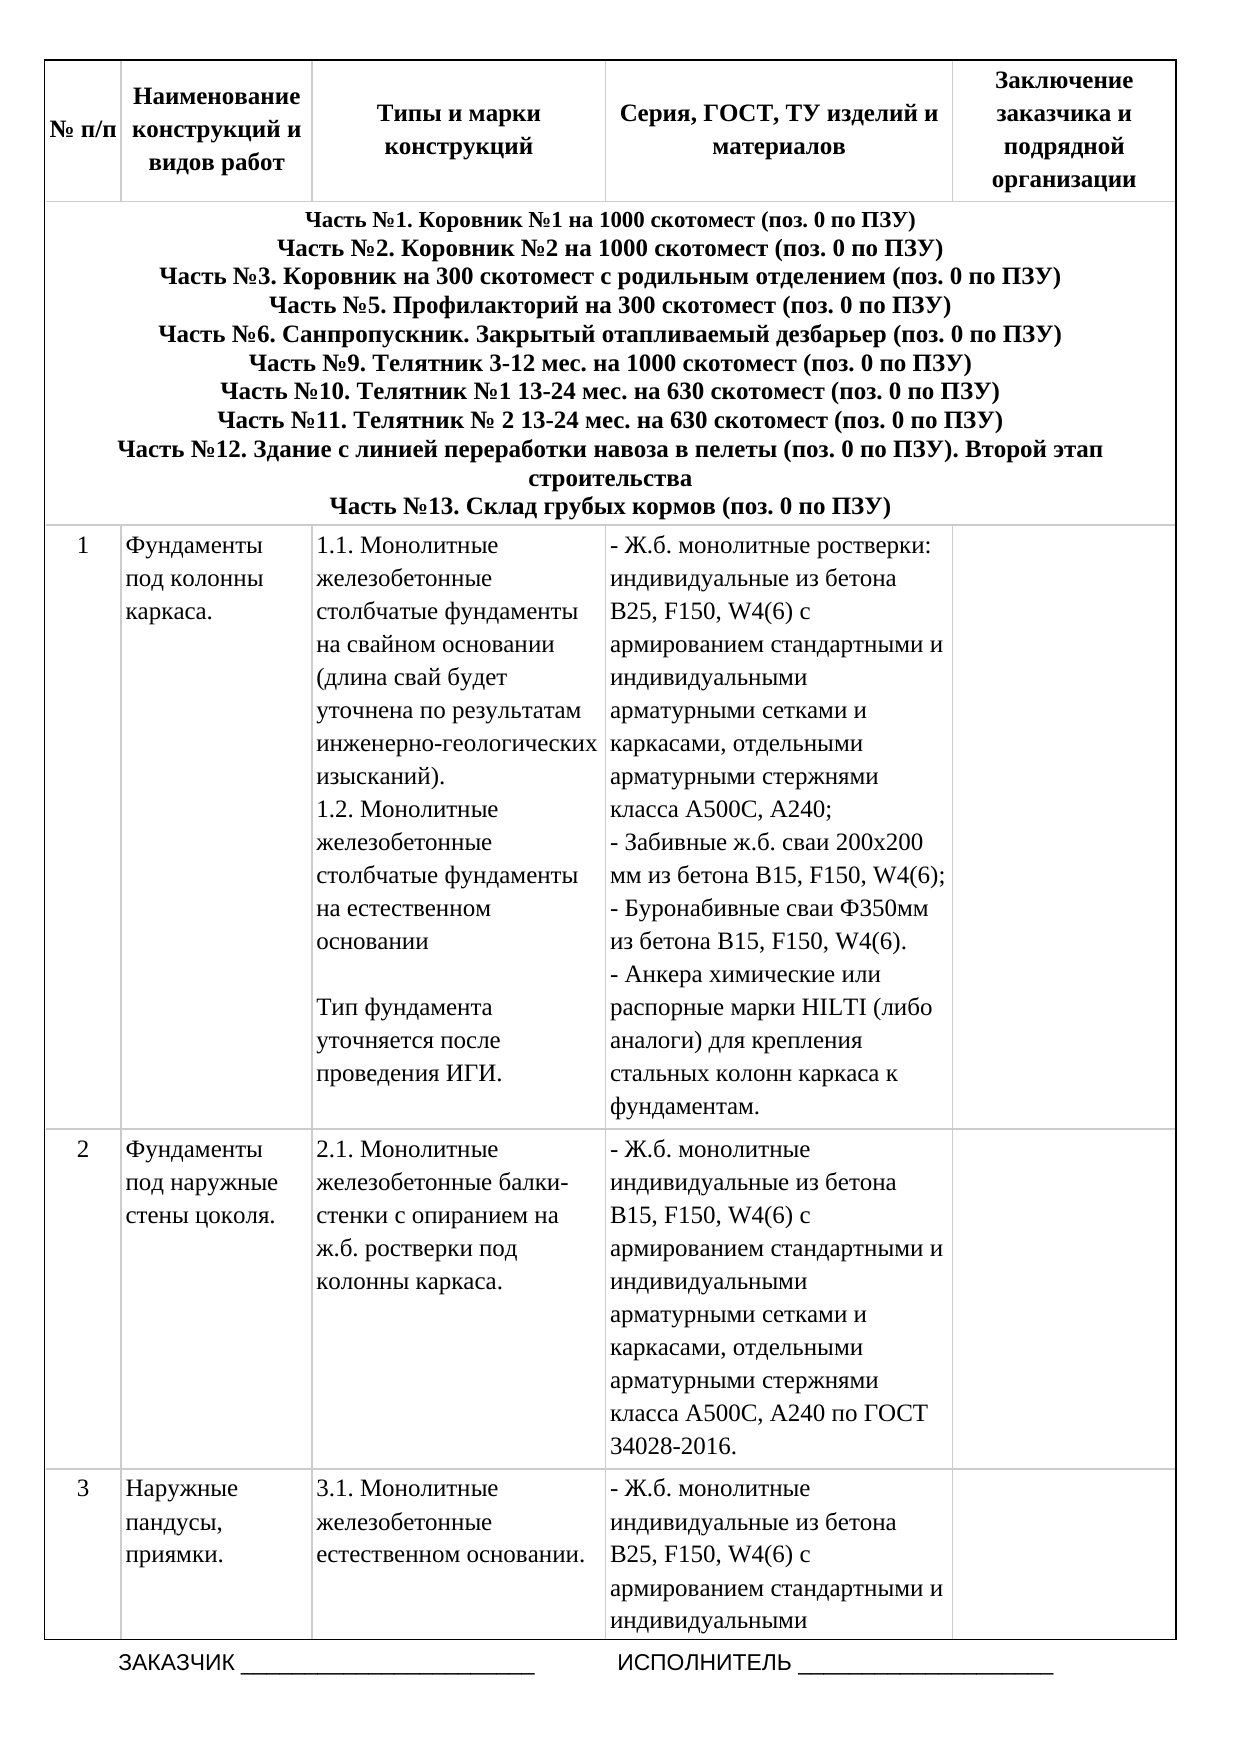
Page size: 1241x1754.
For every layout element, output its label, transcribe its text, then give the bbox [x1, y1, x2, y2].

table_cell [313, 1470, 605, 1638]
table_cell Фундаменты под колонны каркаса. [122, 526, 311, 1128]
table_cell - Ж.б. монолитные индивидуальные из бетона В15, F150, W4(6) с армированием стандартными и индивидуальными арматурными сетками и каркасами, отдельными арматурными стержнями класса А500С, А240 по ГОСТ 34028-2016. [606, 1130, 952, 1468]
table_cell 1 [45, 525, 120, 1128]
table_header Типы и марки конструкций [313, 61, 605, 201]
table_header № п/п [45, 61, 120, 201]
table_cell 2 [45, 1129, 120, 1468]
table_cell [953, 1130, 1175, 1468]
table_cell [953, 526, 1175, 1128]
table_header Наименование конструкций и видов работ [122, 61, 311, 201]
table_cell 3 [45, 1469, 120, 1638]
table_cell - Ж.б. монолитные ростверки: индивидуальные из бетона В25, F150, W4(6) с армированием стандартными и индивидуальными арматурными сетками и каркасами, отдельными арматурными стержнями класса А500С, А240; - Забивные ж.б. сваи 200х200 мм из бетона В15, F150, W4(6); - Буронабивные сваи Ф350мм из бетона В15, F150, W4(6). - Анкера химические или распорные марки HILTI (либо аналоги) для крепления стальных колонн каркаса к фундаментам. [606, 526, 952, 1128]
table_header Серия, ГОСТ, ТУ изделий и материалов [606, 61, 952, 201]
table_cell Монолитные железобетонные столбчатые фундаменты на свайном основании (длина свай будет уточнена по результатам инженерно-геологических изысканий). Монолитные железобетонные столбчатые фундаменты на естественном основании Тип фундамента уточняется после проведения ИГИ. [313, 526, 605, 1128]
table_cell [122, 1470, 311, 1638]
table_cell [953, 1470, 1175, 1638]
table_cell 2.1. Монолитные железобетонные балки-стенки с опиранием на ж.б. ростверки под колонны каркаса. [313, 1130, 605, 1468]
table_cell Фундаменты под наружные стены цоколя. [122, 1130, 311, 1468]
table_header Заключение заказчика и подрядной организации [953, 61, 1175, 201]
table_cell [606, 1470, 952, 1638]
table_cell Часть №1. Коровник №1 на 1000 скотомест (поз. 0 по ПЗУ) Часть №2. Коровник №2 на 1000 скотомест (поз. 0 по ПЗУ) Часть №3. Коровник на 300 скотомест с родильным отделением (поз. 0 по ПЗУ) Часть №5. Профилакторий на 300 скотомест (поз. 0 по ПЗУ) Часть №6. Санпропускник. Закрытый отапливаемый дезбарьер (поз. 0 по ПЗУ) Часть №9. Телятник 3-12 мес. на 1000 скотомест (поз. 0 по ПЗУ) Часть №10. Телятник №1 13-24 мес. на 630 скотомест (поз. 0 по ПЗУ) Часть №11. Телятник № 2 13-24 мес. на 630 скотомест (поз. 0 по ПЗУ) Часть №12. Здание с линией переработки навоза в пелеты (поз. 0 по ПЗУ). Второй этап строительства Часть №13. Склад грубых кормов (поз. 0 по ПЗУ) [45, 202, 1175, 524]
